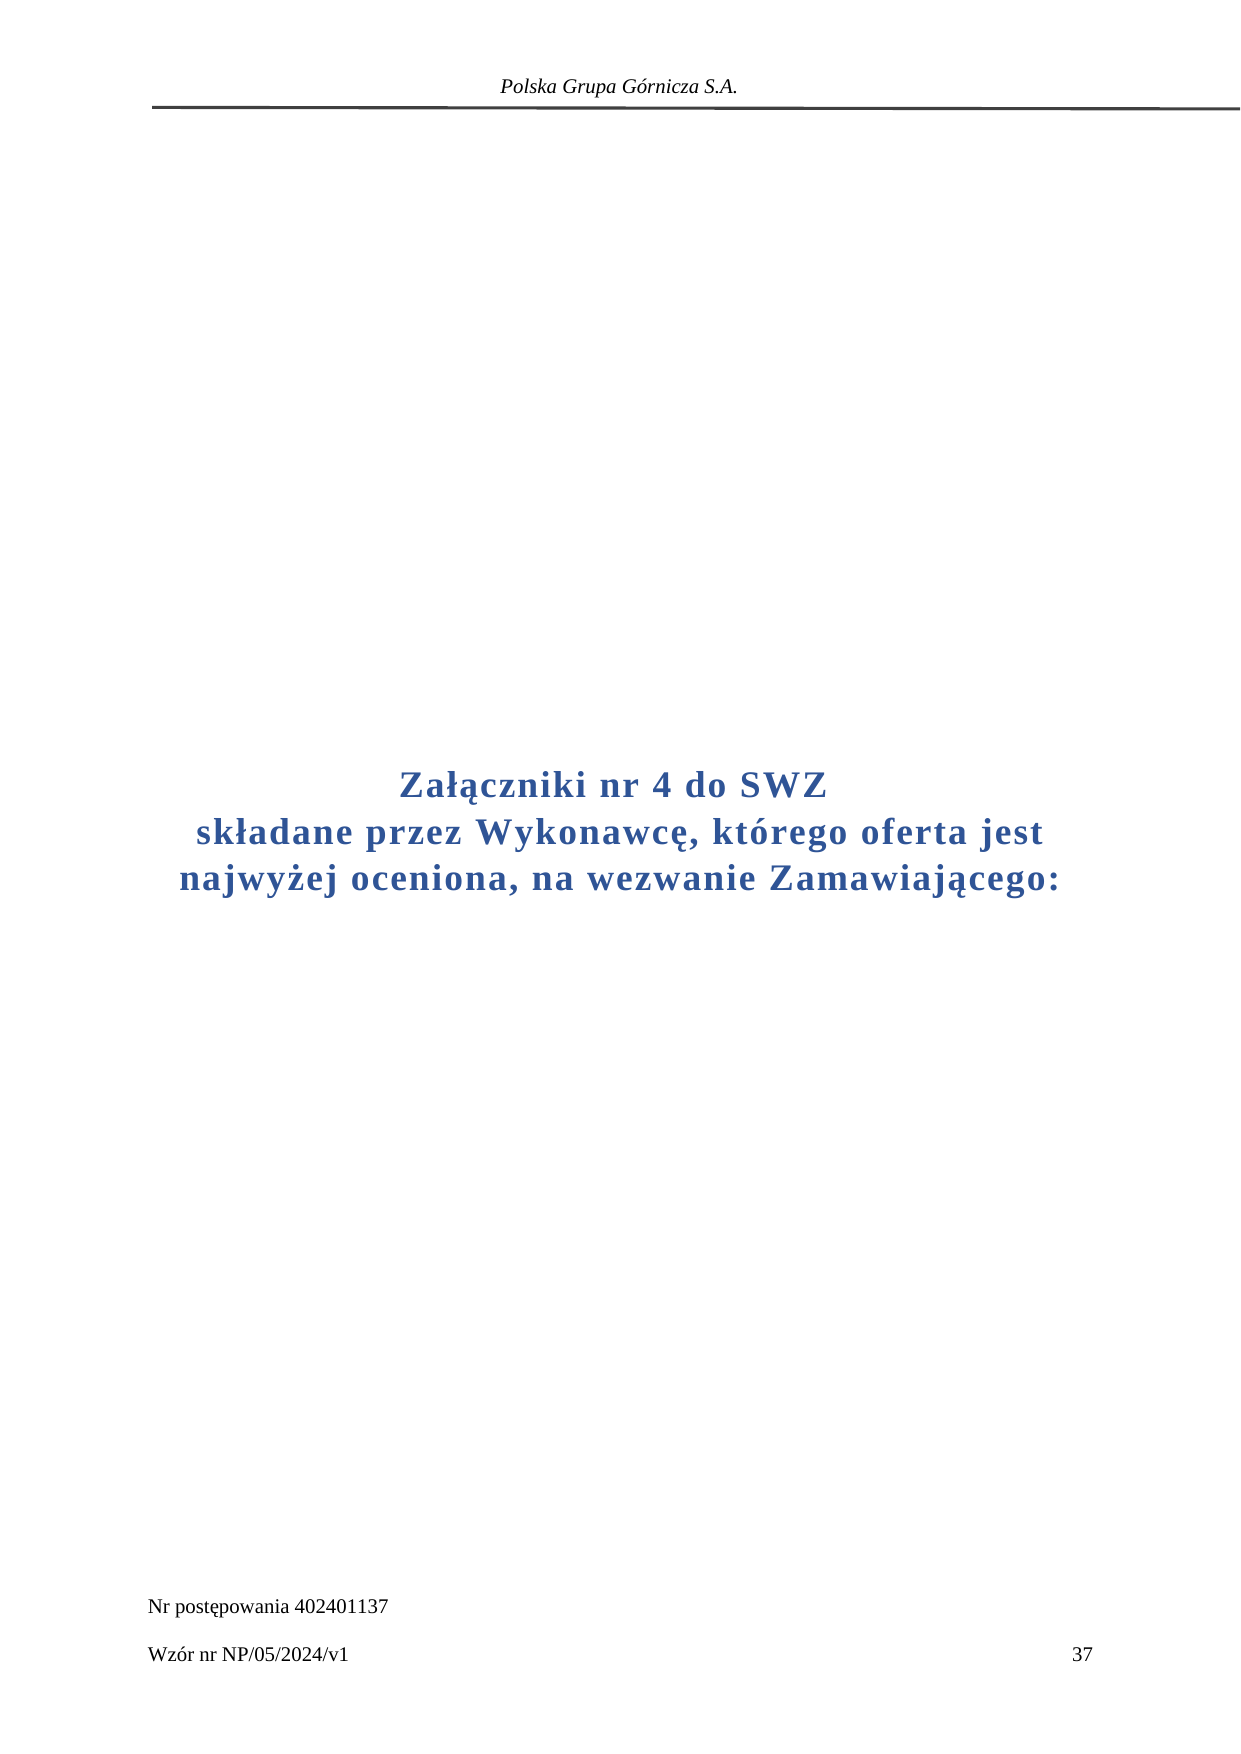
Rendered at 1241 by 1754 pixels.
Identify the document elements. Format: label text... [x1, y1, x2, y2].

text Załączniki nr 4 do SWZ składane przez Wykonawcę, którego oferta jest najwyżej oceniona, na wezwanie Zamawiającego: [148, 763, 1093, 899]
